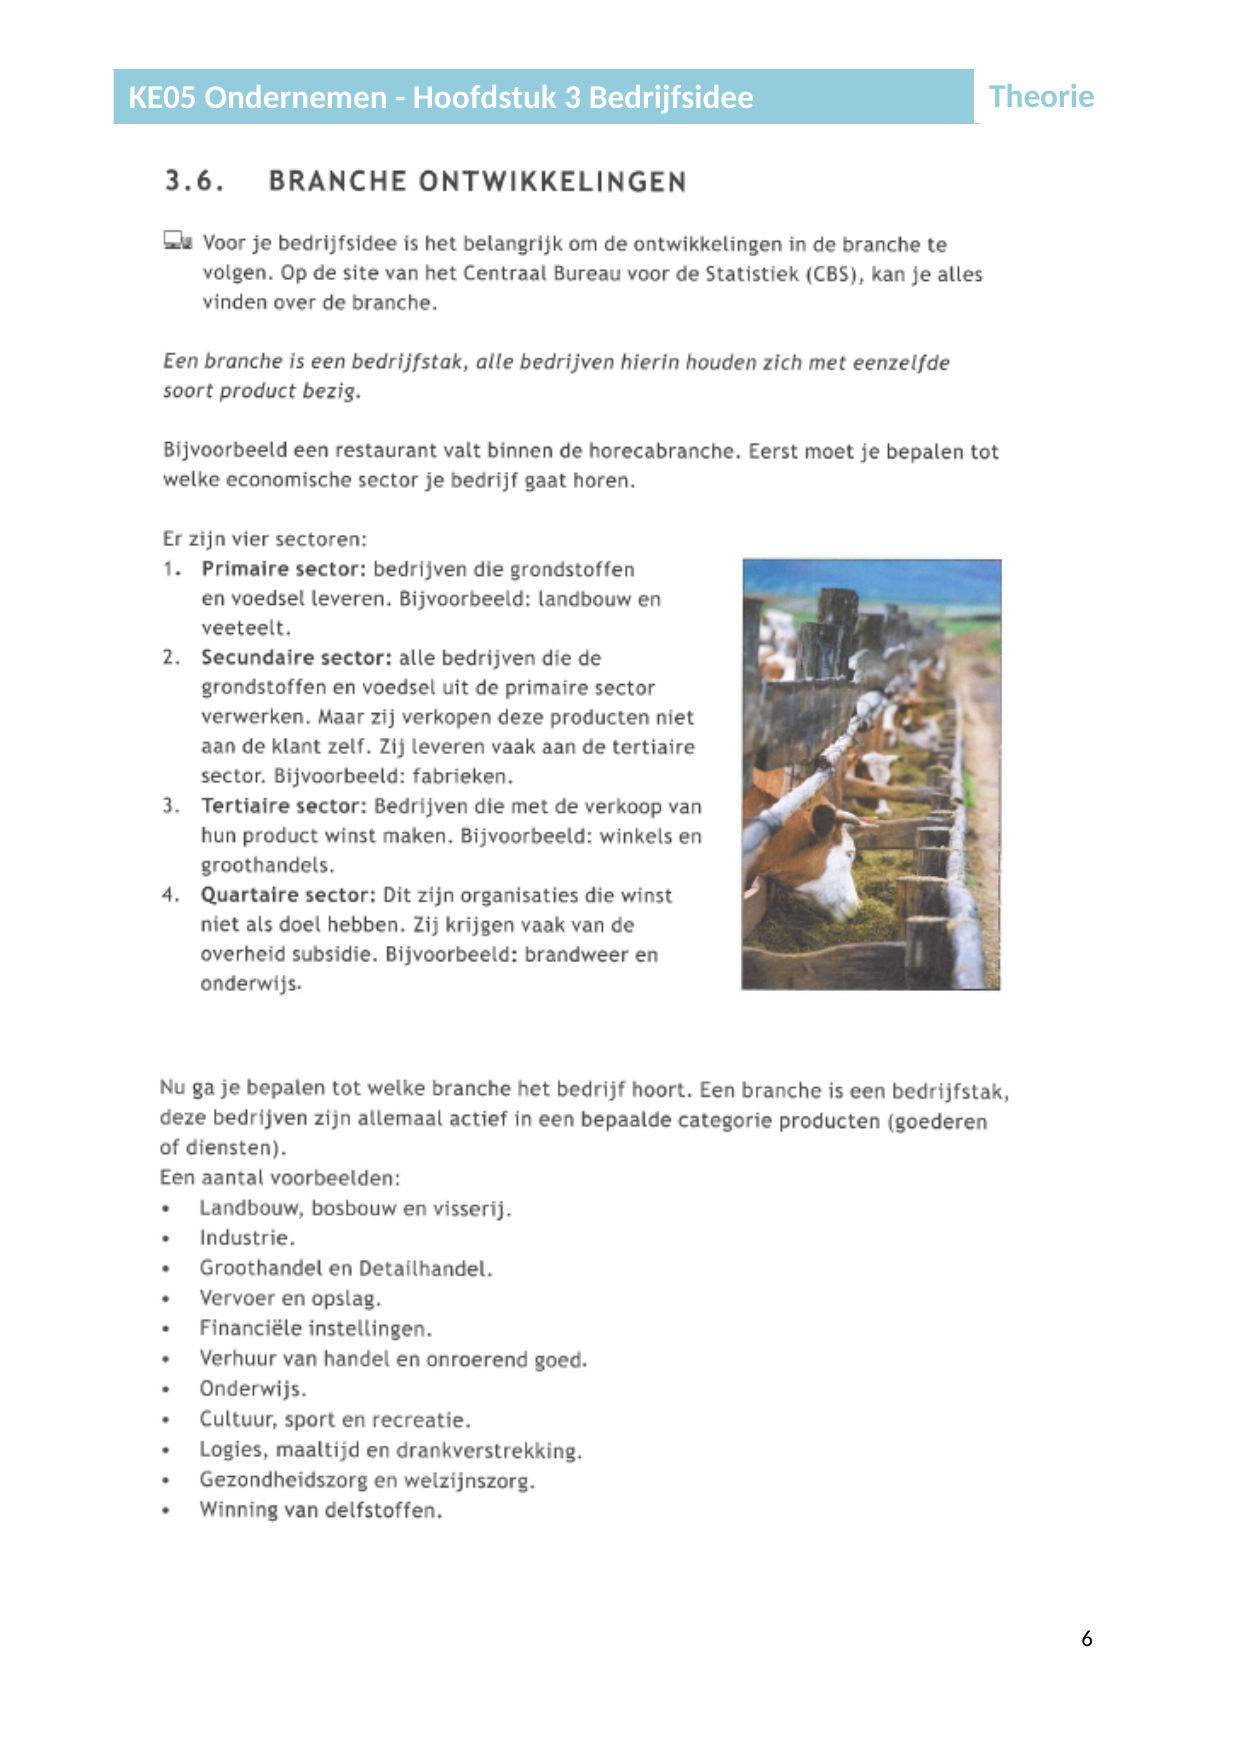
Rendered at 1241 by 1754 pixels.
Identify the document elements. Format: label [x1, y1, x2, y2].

picture [147, 147, 1009, 1037]
picture [147, 1061, 1017, 1542]
